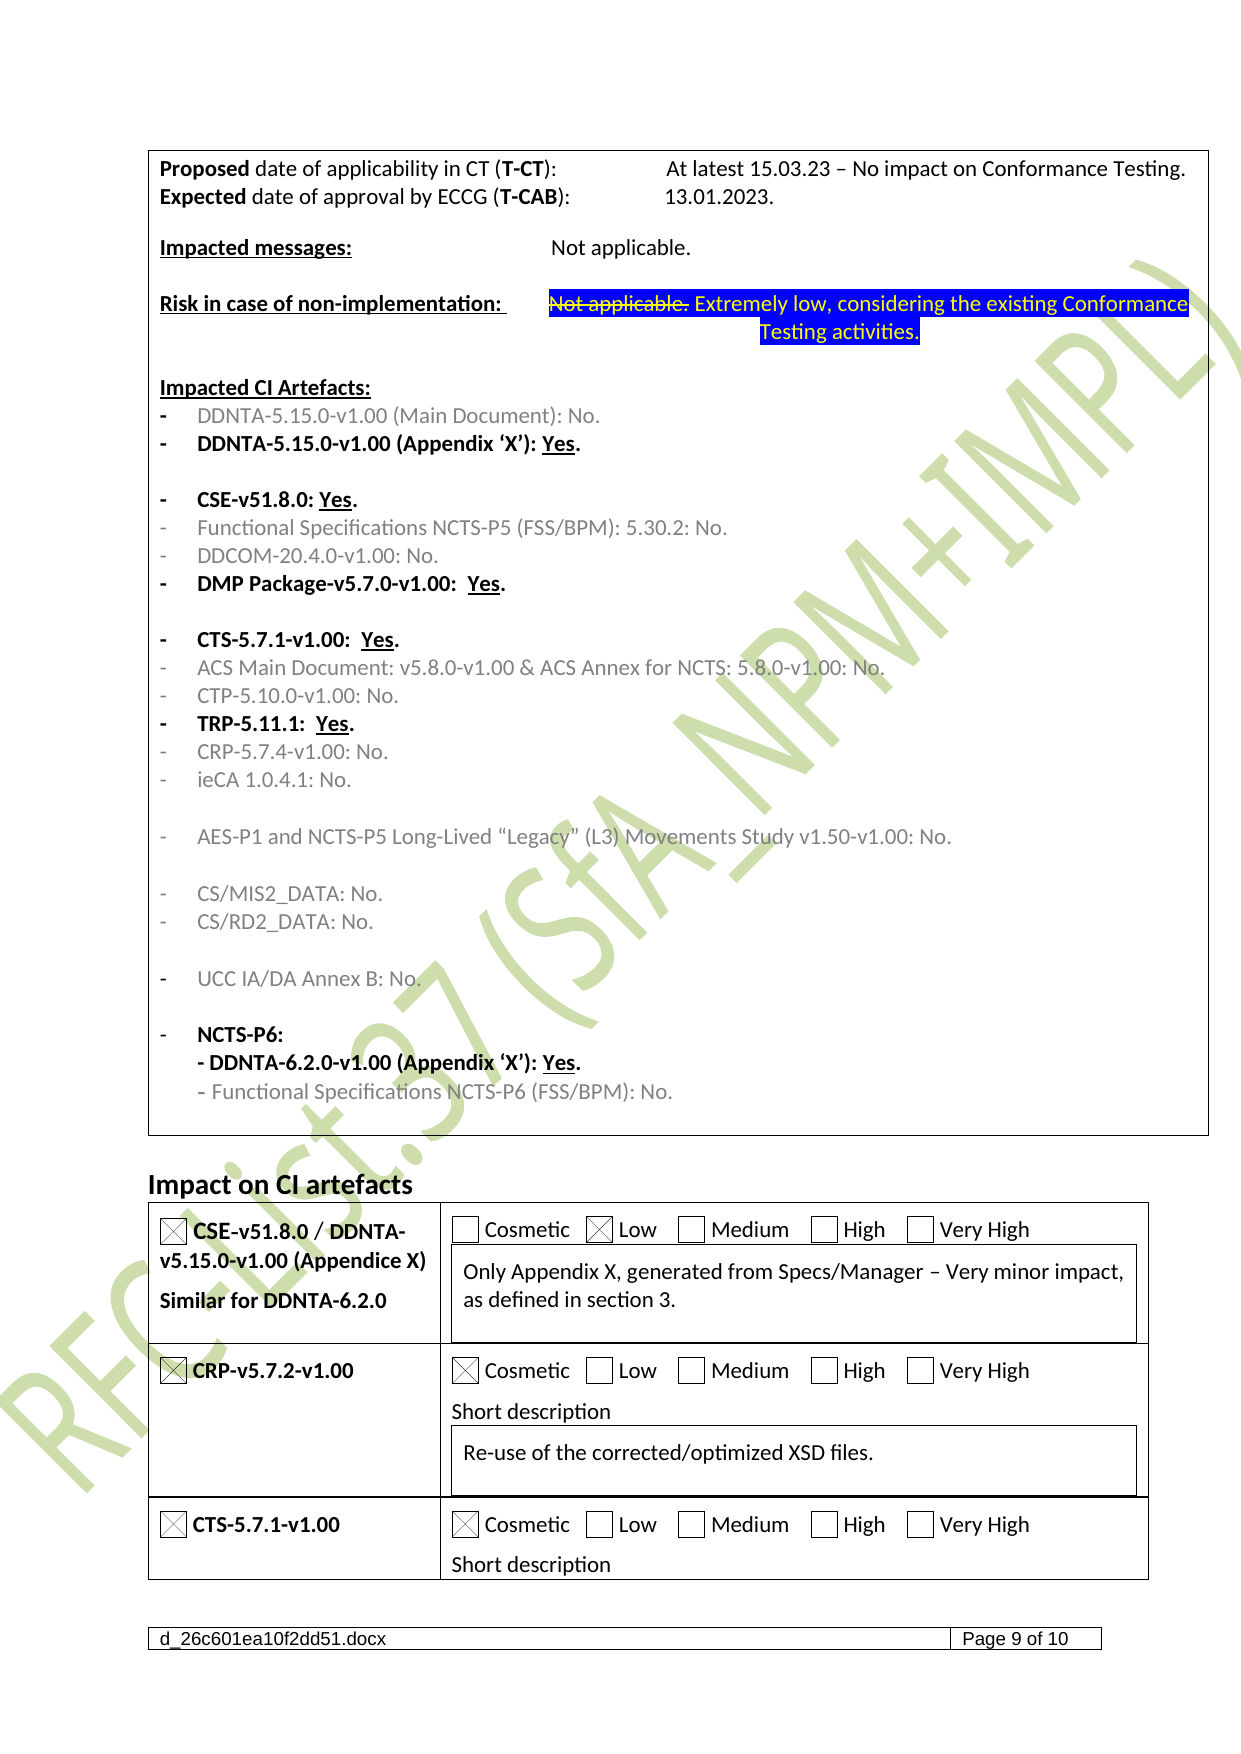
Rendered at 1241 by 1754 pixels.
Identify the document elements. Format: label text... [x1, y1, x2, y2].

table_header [149, 151, 1208, 1135]
table_header Cosmetic Low Medium High Very High [441, 1203, 1148, 1343]
table_cell CTS-5.7.1-v1.00 [149, 1498, 440, 1578]
text Impact on CI artefacts [148, 1166, 1102, 1202]
table_cell CRP-v5.7.2-v1.00 [149, 1344, 440, 1496]
table_header CSE-v51.8.0 / DDNTA-v5.15.0-v1.00 (Appendice X) Similar for DDNTA-6.2.0 [149, 1203, 440, 1343]
table_cell Cosmetic Low Medium High Very High Short description [441, 1344, 1148, 1496]
table_cell Cosmetic Low Medium High Very High Short description [441, 1498, 1148, 1578]
